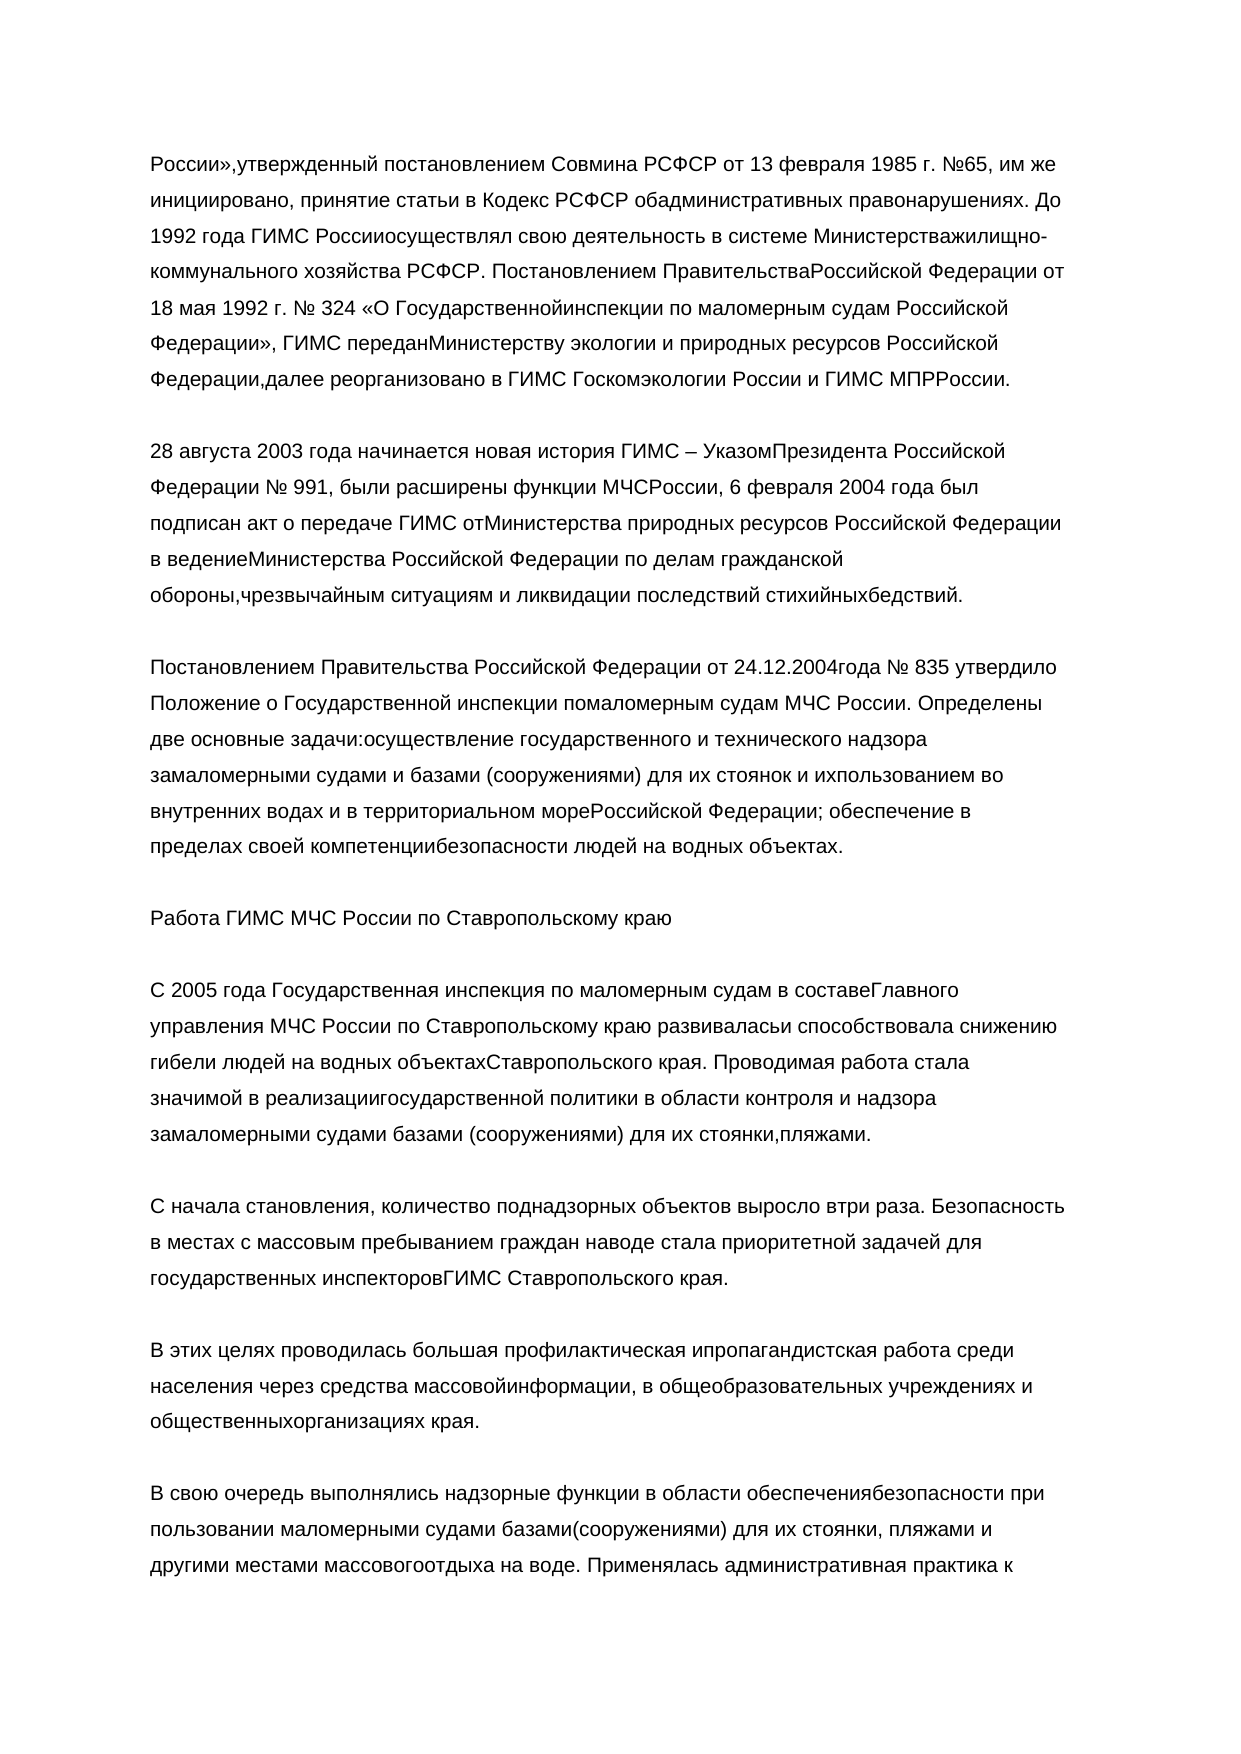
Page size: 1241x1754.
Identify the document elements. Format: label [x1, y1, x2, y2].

table_cell [140, 150, 1078, 1577]
